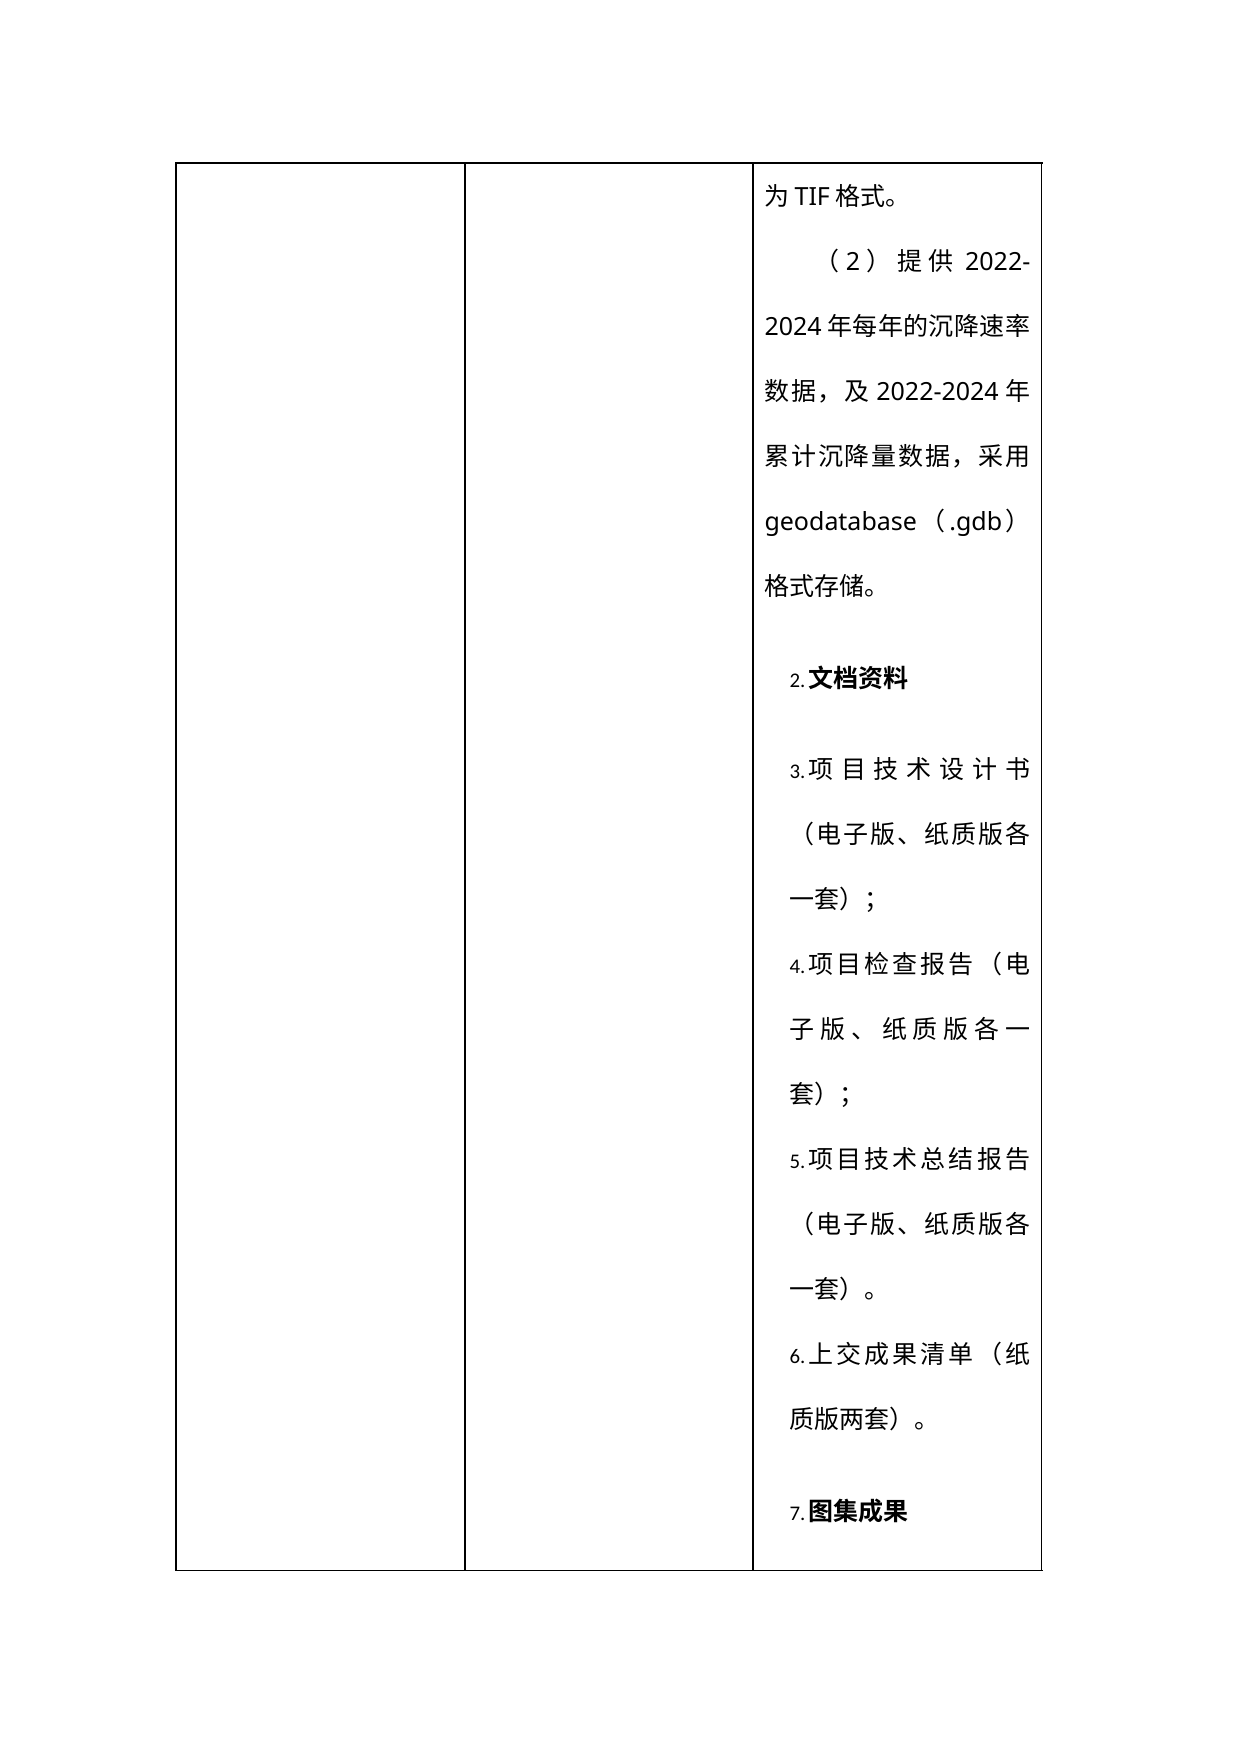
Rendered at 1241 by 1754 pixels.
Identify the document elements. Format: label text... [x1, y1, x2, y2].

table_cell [754, 164, 1041, 1570]
table_cell 1 [466, 164, 752, 1570]
table_cell [177, 164, 464, 1570]
